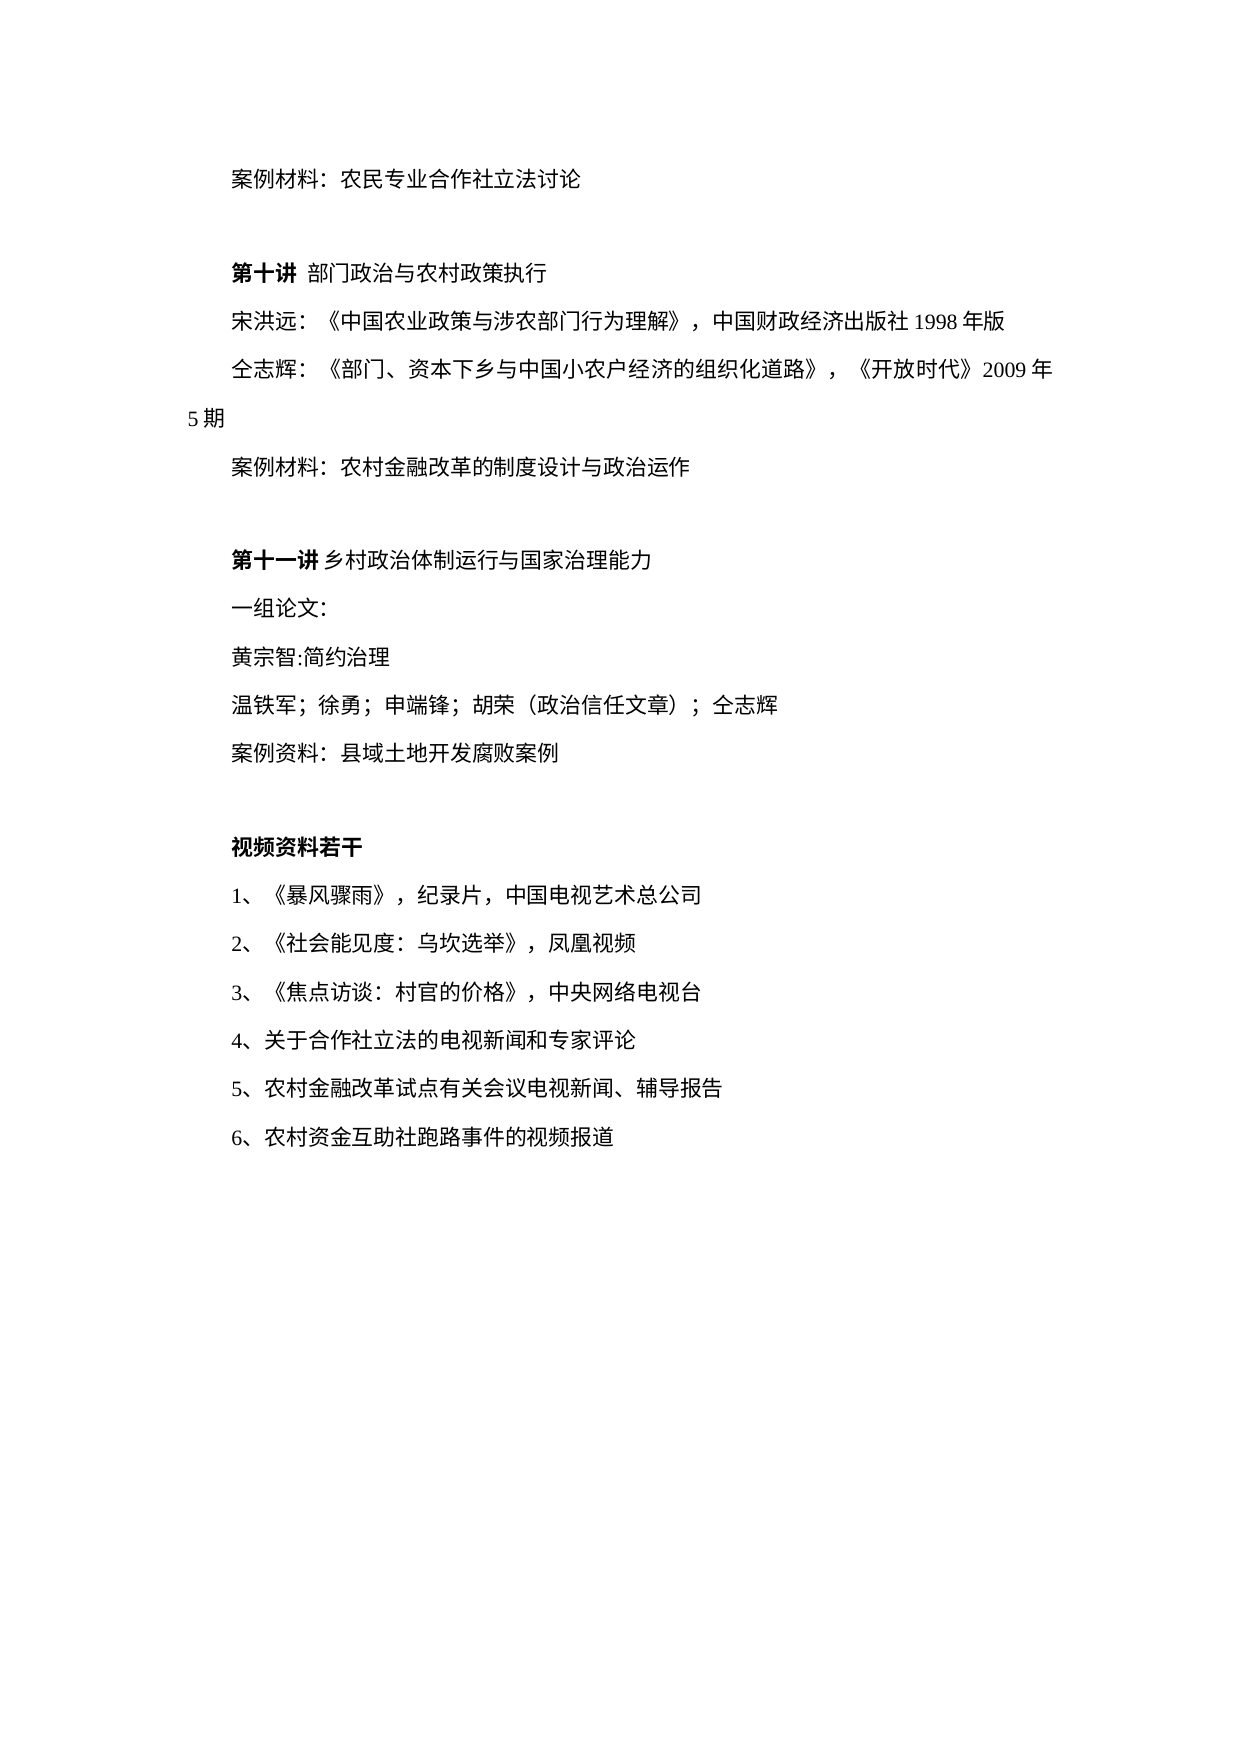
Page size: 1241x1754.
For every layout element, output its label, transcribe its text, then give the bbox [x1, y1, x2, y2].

text 案例材料：农村金融改革的制度设计与政治运作 [187, 449, 1053, 482]
text 温铁军；徐勇；申端锋；胡荣（政治信任文章）；仝志辉 [187, 688, 1053, 720]
text 2、《社会能见度：乌坎选举》，凤凰视频 [187, 926, 1053, 958]
text 视频资料若干 [187, 829, 1053, 862]
text 案例材料：农民专业合作社立法讨论 [187, 162, 1053, 194]
text 6、农村资金互助社跑路事件的视频报道 [187, 1119, 1053, 1152]
text 1、《暴风骤雨》，纪录片，中国电视艺术总公司 [187, 878, 1053, 910]
text 宋洪远：《中国农业政策与涉农部门行为理解》，中国财政经济出版社1998年版 [187, 304, 1053, 336]
text 第十讲 部门政治与农村政策执行 [187, 255, 1053, 288]
text 4、关于合作社立法的电视新闻和专家评论 [187, 1023, 1053, 1055]
text 一组论文： [187, 591, 1053, 623]
text 3、《焦点访谈：村官的价格》，中央网络电视台 [187, 974, 1053, 1007]
text 5、农村金融改革试点有关会议电视新闻、辅导报告 [187, 1071, 1053, 1103]
text 黄宗智:简约治理 [187, 639, 1053, 672]
text 仝志辉：《部门、资本下乡与中国小农户经济的组织化道路》，《开放时代》2009年5期 [187, 352, 1053, 433]
text 案例资料：县域土地开发腐败案例 [187, 736, 1053, 768]
text 第十一讲 乡村政治体制运行与国家治理能力 [187, 543, 1053, 575]
